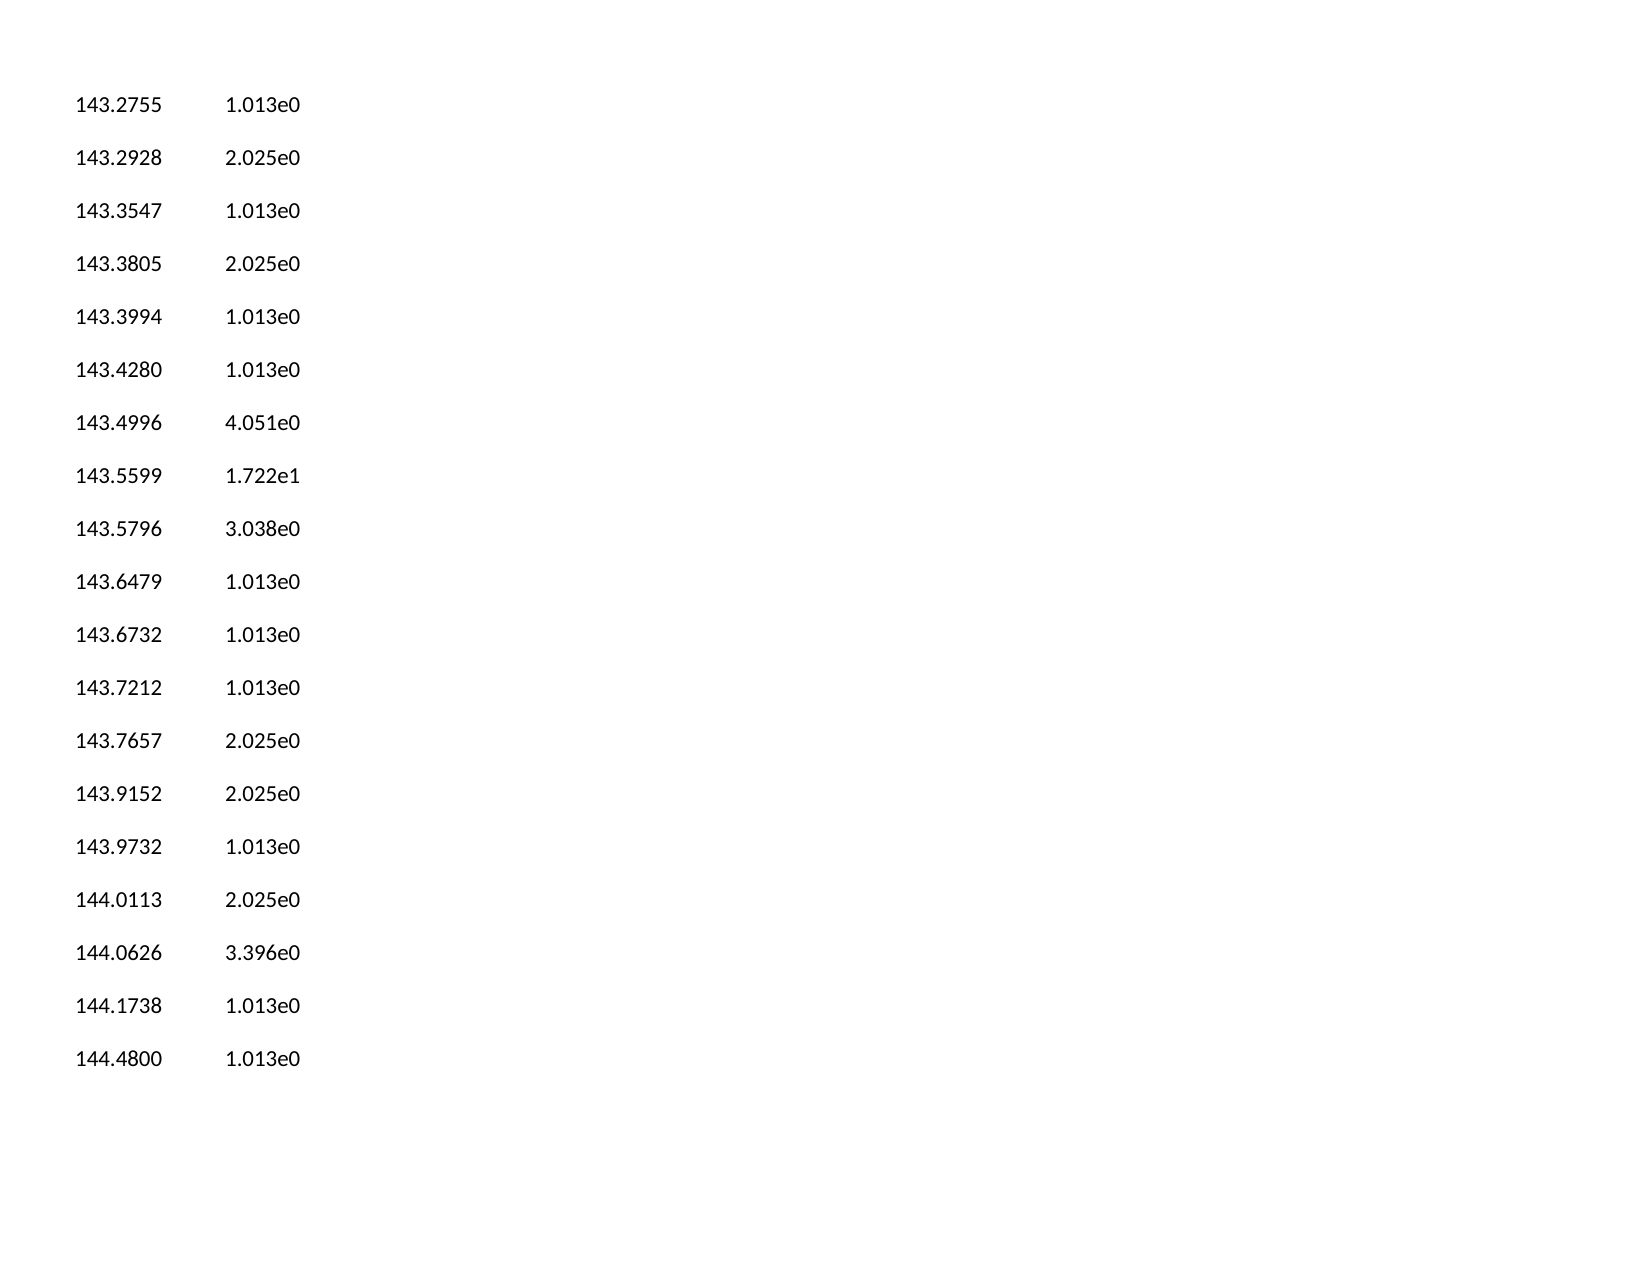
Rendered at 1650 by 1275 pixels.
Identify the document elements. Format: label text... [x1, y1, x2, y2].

text 143.2755 1.013e0 [75, 90, 1563, 118]
text 143.7212 1.013e0 [75, 673, 1563, 701]
text 144.1738 1.013e0 [75, 991, 1563, 1019]
text 143.3994 1.013e0 [75, 302, 1563, 330]
text 143.3805 2.025e0 [75, 249, 1563, 277]
text 143.5599 1.722e1 [75, 461, 1563, 489]
text 144.4800 1.013e0 [75, 1044, 1563, 1072]
text 144.0113 2.025e0 [75, 885, 1563, 913]
text 143.7657 2.025e0 [75, 726, 1563, 754]
text 143.4280 1.013e0 [75, 355, 1563, 383]
text 143.6732 1.013e0 [75, 620, 1563, 648]
text 143.6479 1.013e0 [75, 567, 1563, 595]
text 143.5796 3.038e0 [75, 514, 1563, 542]
text 143.2928 2.025e0 [75, 143, 1563, 171]
text 143.4996 4.051e0 [75, 408, 1563, 436]
text 143.3547 1.013e0 [75, 196, 1563, 224]
text 144.0626 3.396e0 [75, 938, 1563, 966]
text 143.9732 1.013e0 [75, 832, 1563, 860]
text 143.9152 2.025e0 [75, 779, 1563, 807]
